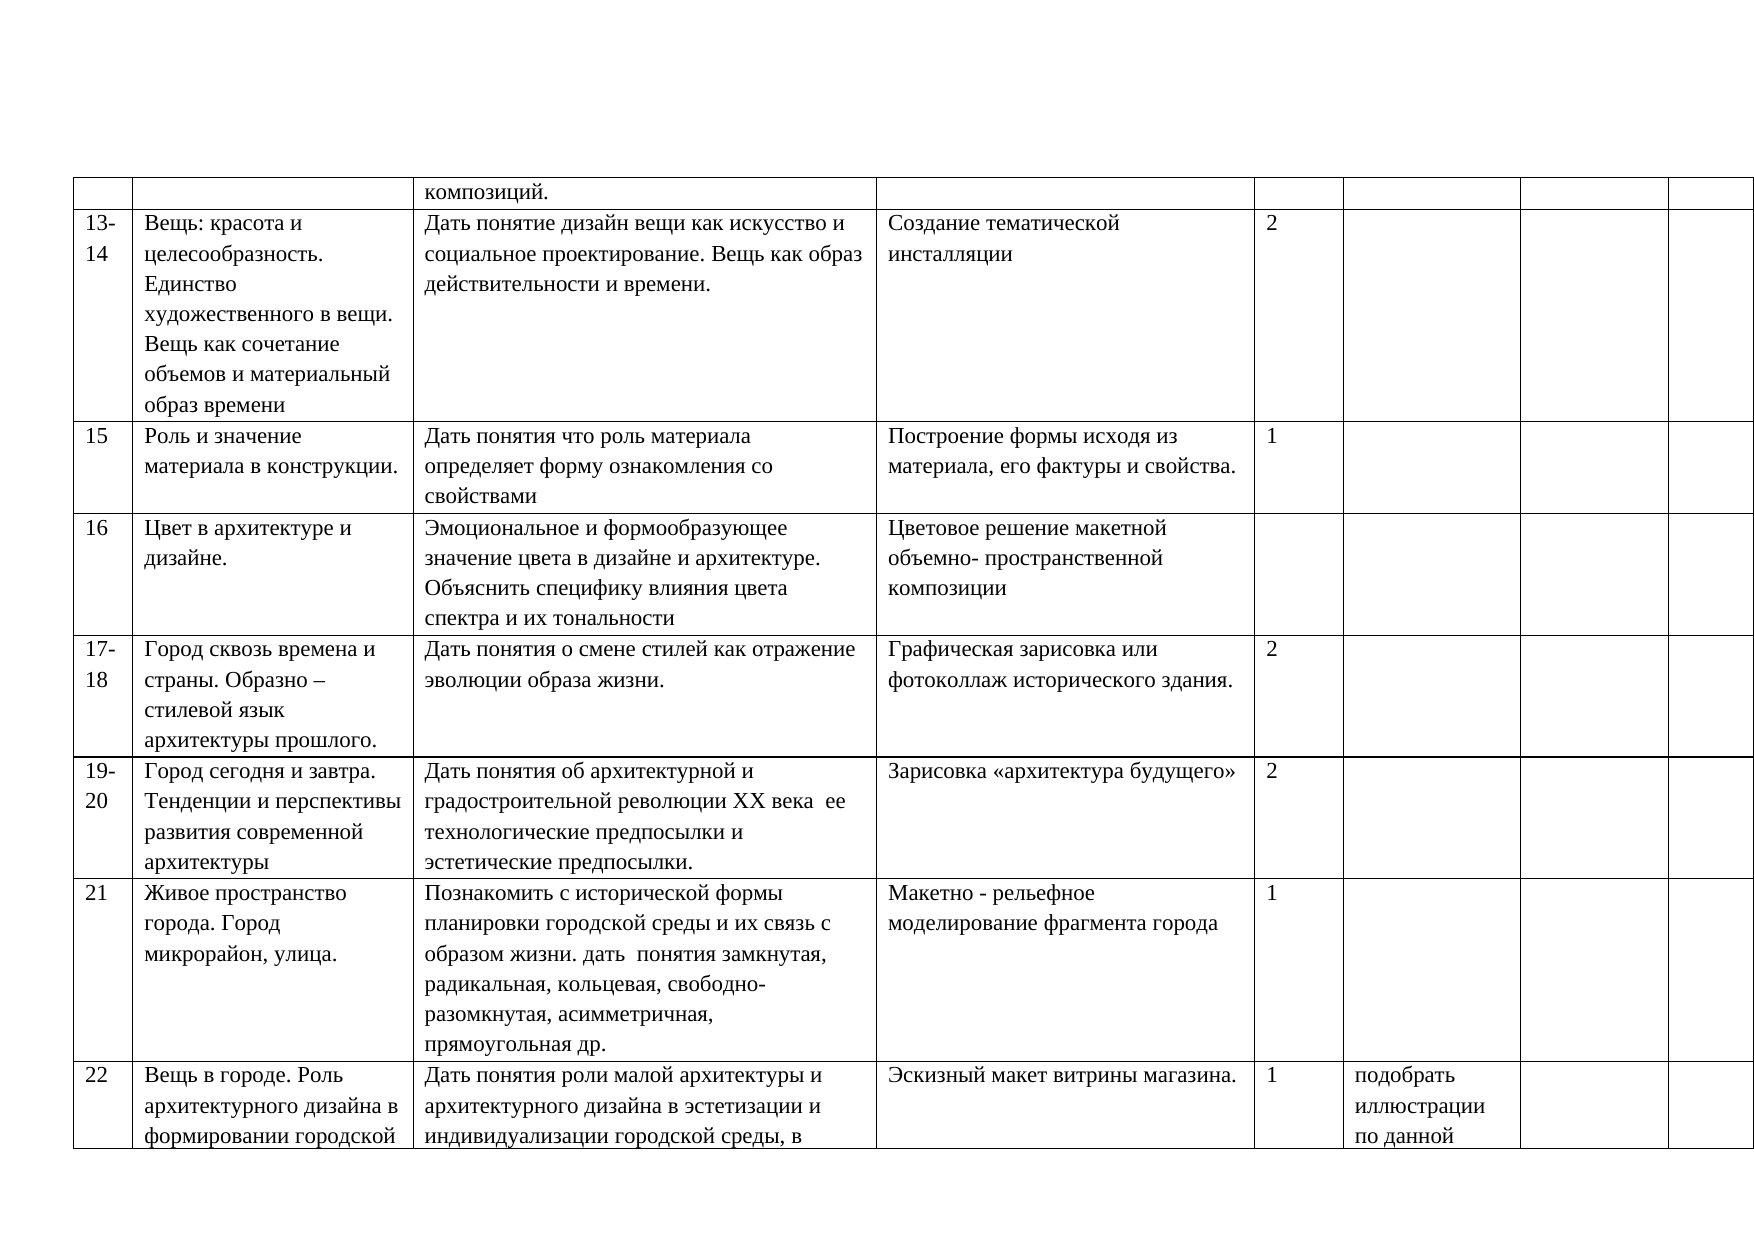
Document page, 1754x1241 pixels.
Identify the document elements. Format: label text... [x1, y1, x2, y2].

table_cell 22 [74, 1062, 132, 1148]
table_cell Город сегодня и завтра. Тенденции и перспективы развития современной архитектуры [133, 758, 413, 878]
table_cell 19-20 [74, 758, 132, 878]
table_cell 1 [1255, 178, 1343, 208]
table_cell Эмоциональное и формообразующее значение цвета в дизайне и архитектуре. Объяснить специфику влияния цвета спектра и их тональности [414, 514, 876, 634]
table_cell Зарисовка «архитектура будущего» [877, 758, 1254, 878]
table_cell 17-18 [74, 636, 132, 756]
table_cell [1344, 879, 1520, 1061]
table_cell 1 [1255, 879, 1343, 1061]
table_cell Построение формы исходя из материала, его фактуры и свойства. [877, 422, 1254, 513]
table_cell 12 [74, 178, 132, 208]
table_cell Дать понятия об архитектурной и градостроительной революции XX века ее технологические предпосылки и эстетические предпосылки. [414, 758, 876, 878]
table_cell [1521, 422, 1668, 513]
table_cell Макетно - рельефное моделирование фрагмента города [877, 879, 1254, 1061]
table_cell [414, 178, 876, 208]
table_cell [1669, 514, 1753, 634]
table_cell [133, 1062, 413, 1148]
table_cell [1344, 514, 1520, 634]
table_cell Живое пространство города. Город микрорайон, улица. [133, 879, 413, 1061]
table_cell Вещь: красота и целесообразность. Единство художественного в вещи. Вещь как сочетание объемов и материальный образ времени [133, 210, 413, 421]
table_cell 2 [1255, 758, 1343, 878]
table_cell [1344, 210, 1520, 421]
table_cell [1521, 879, 1668, 1061]
table_cell 15 [74, 422, 132, 513]
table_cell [877, 178, 1254, 208]
table_cell [1669, 636, 1753, 756]
table_cell 2 [1255, 210, 1343, 421]
table_cell [1521, 1062, 1668, 1148]
table_cell [1521, 758, 1668, 878]
table_cell [1521, 636, 1668, 756]
table_cell [1669, 210, 1753, 421]
table_cell Цветовое решение макетной объемно- пространственной композиции [877, 514, 1254, 634]
table_cell 1 [1255, 1062, 1343, 1148]
table_cell 1 [1255, 422, 1343, 513]
table_cell [1669, 1062, 1753, 1148]
table_cell [1669, 178, 1753, 208]
table_cell [1344, 422, 1520, 513]
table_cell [1344, 1062, 1520, 1148]
table_cell Цвет в архитектуре и дизайне. [133, 514, 413, 634]
table_cell Создание тематической инсталляции [877, 210, 1254, 421]
table_cell Дать понятия что роль материала определяет форму ознакомления со свойствами [414, 422, 876, 513]
table_cell Роль и значение материала в конструкции. [133, 422, 413, 513]
table_cell Познакомить с исторической формы планировки городской среды и их связь с образом жизни. дать понятия замкнутая, радикальная, кольцевая, свободно-разомкнутая, асимметричная, прямоугольная др. [414, 879, 876, 1061]
table_cell [1344, 758, 1520, 878]
table_cell Город сквозь времена и страны. Образно – стилевой язык архитектуры прошлого. [133, 636, 413, 756]
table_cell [133, 178, 413, 208]
table_cell [1521, 210, 1668, 421]
table_cell 21 [74, 879, 132, 1061]
table_cell [1521, 514, 1668, 634]
table_cell [1669, 879, 1753, 1061]
table_cell 13-14 [74, 210, 132, 421]
table_cell [1255, 514, 1343, 634]
table_cell Графическая зарисовка или фотоколлаж исторического здания. [877, 636, 1254, 756]
table_cell Дать понятие дизайн вещи как искусство и социальное проектирование. Вещь как образ действительности и времени. [414, 210, 876, 421]
table_cell Дать понятия о смене стилей как отражение эволюции образа жизни. [414, 636, 876, 756]
table_cell 16 [74, 514, 132, 634]
table_cell [1344, 636, 1520, 756]
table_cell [414, 1062, 876, 1148]
table_cell [1521, 178, 1668, 208]
table_cell [1669, 422, 1753, 513]
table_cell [877, 1062, 1254, 1148]
table_cell [1669, 758, 1753, 878]
table_cell [1344, 178, 1520, 208]
table_cell 2 [1255, 636, 1343, 756]
